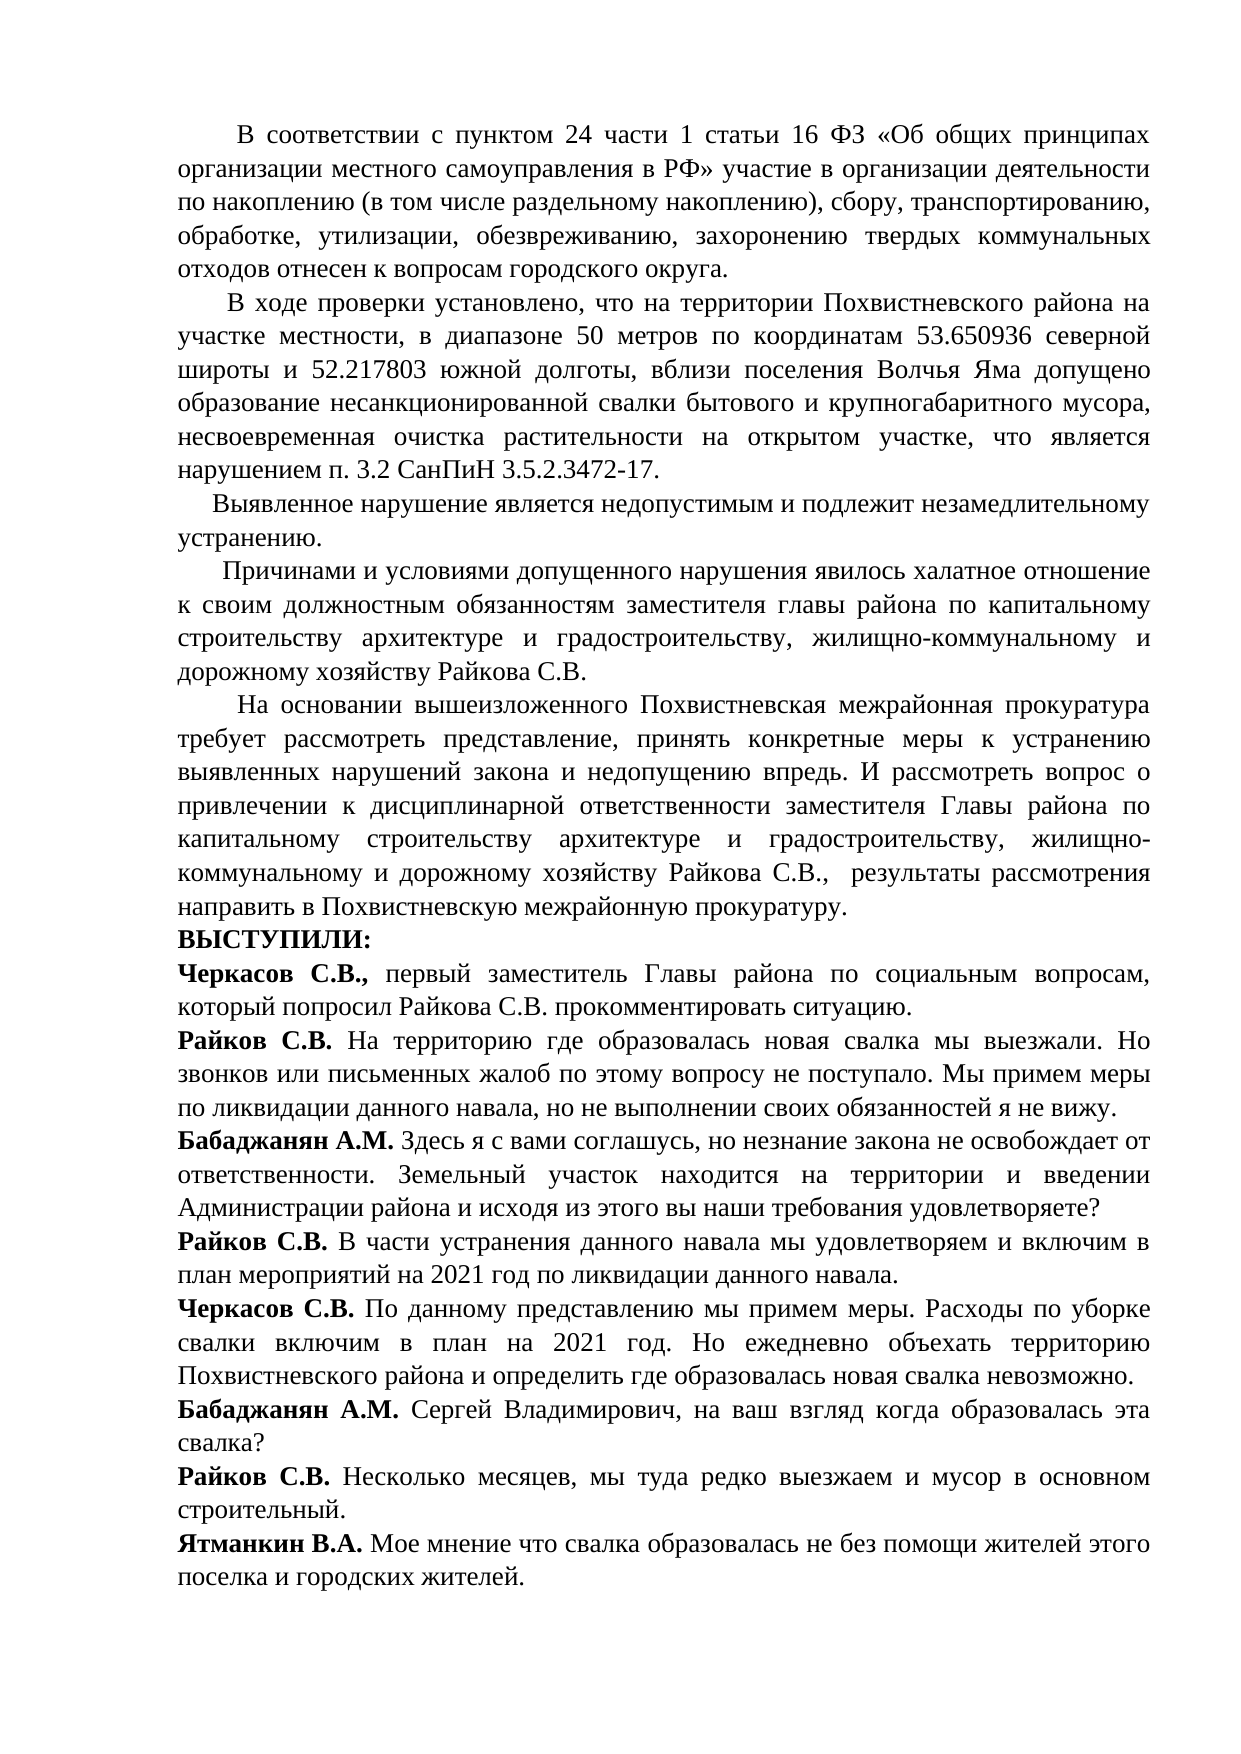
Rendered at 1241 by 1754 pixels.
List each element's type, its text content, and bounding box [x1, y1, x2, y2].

text Райков С.В. На территорию где образовалась новая свалка мы выезжали. Но звонков или письменных жалоб по этому вопросу не поступало. Мы примем меры по ликвидации данного навала, но не выполнении своих обязанностей я не вижу. [177, 1024, 1152, 1122]
text Райков С.В. Несколько месяцев, мы туда редко выезжаем и мусор в основном строительный. [177, 1460, 1152, 1524]
text Черкасов С.В. По данному представлению мы примем меры. Расходы по уборке свалки включим в план на 2021 год. Но ежедневно объехать территорию Похвистневского района и определить где образовалась новая свалка невозможно. [177, 1292, 1152, 1390]
text В ходе проверки установлено, что на территории Похвистневского района на участке местности, в диапазоне 50 метров по координатам 53.650936 северной широты и 52.217803 южной долготы, вблизи поселения Волчья Яма допущено образование несанкционированной свалки бытового и крупногабаритного мусора, несвоевременная очистка растительности на открытом участке, что является нарушением п. 3.2 СанПиН 3.5.2.3472-17. [177, 286, 1152, 485]
text Бабаджанян А.М. Здесь я с вами соглашусь, но незнание закона не освобождает от ответственности. Земельный участок находится на территории и введении Администрации района и исходя из этого вы наши требования удовлетворяете? [177, 1124, 1152, 1223]
text В соответствии с пунктом 24 части 1 статьи 16 ФЗ «Об общих принципах организации местного самоуправления в РФ» участие в организации деятельности по накоплению (в том числе раздельному накоплению), сбору, транспортированию, обработке, утилизации, обезвреживанию, захоронению твердых коммунальных отходов отнесен к вопросам городского округа. [177, 118, 1152, 283]
text Выявленное нарушение является недопустимым и подлежит незамедлительному устранению. [177, 487, 1152, 552]
text На основании вышеизложенного Похвистневская межрайонная прокуратура требует рассмотреть представление, принять конкретные меры к устранению выявленных нарушений закона и недопущению впредь. И рассмотреть вопрос о привлечении к дисциплинарной ответственности заместителя Главы района по капитальному строительству архитектуре и градостроительству, жилищно-коммунальному и дорожному хозяйству Райкова С.В., результаты рассмотрения направить в Похвистневскую межрайонную прокуратуру. [177, 688, 1152, 921]
text ВЫСТУПИЛИ: [177, 923, 1152, 954]
text Черкасов С.В., первый заместитель Главы района по социальным вопросам, который попросил Райкова С.В. прокомментировать ситуацию. [177, 957, 1152, 1021]
text Бабаджанян А.М. Сергей Владимирович, на ваш взгляд когда образовалась эта свалка? [177, 1393, 1152, 1457]
text Райков С.В. В части устранения данного навала мы удовлетворяем и включим в план мероприятий на 2021 год по ликвидации данного навала. [177, 1225, 1152, 1290]
text Ятманкин В.А. Мое мнение что свалка образовалась не без помощи жителей этого поселка и городских жителей. [177, 1527, 1152, 1592]
text Причинами и условиями допущенного нарушения явилось халатное отношение к своим должностным обязанностям заместителя главы района по капитальному строительству архитектуре и градостроительству, жилищно-коммунальному и дорожному хозяйству Райкова С.В. [177, 554, 1152, 686]
